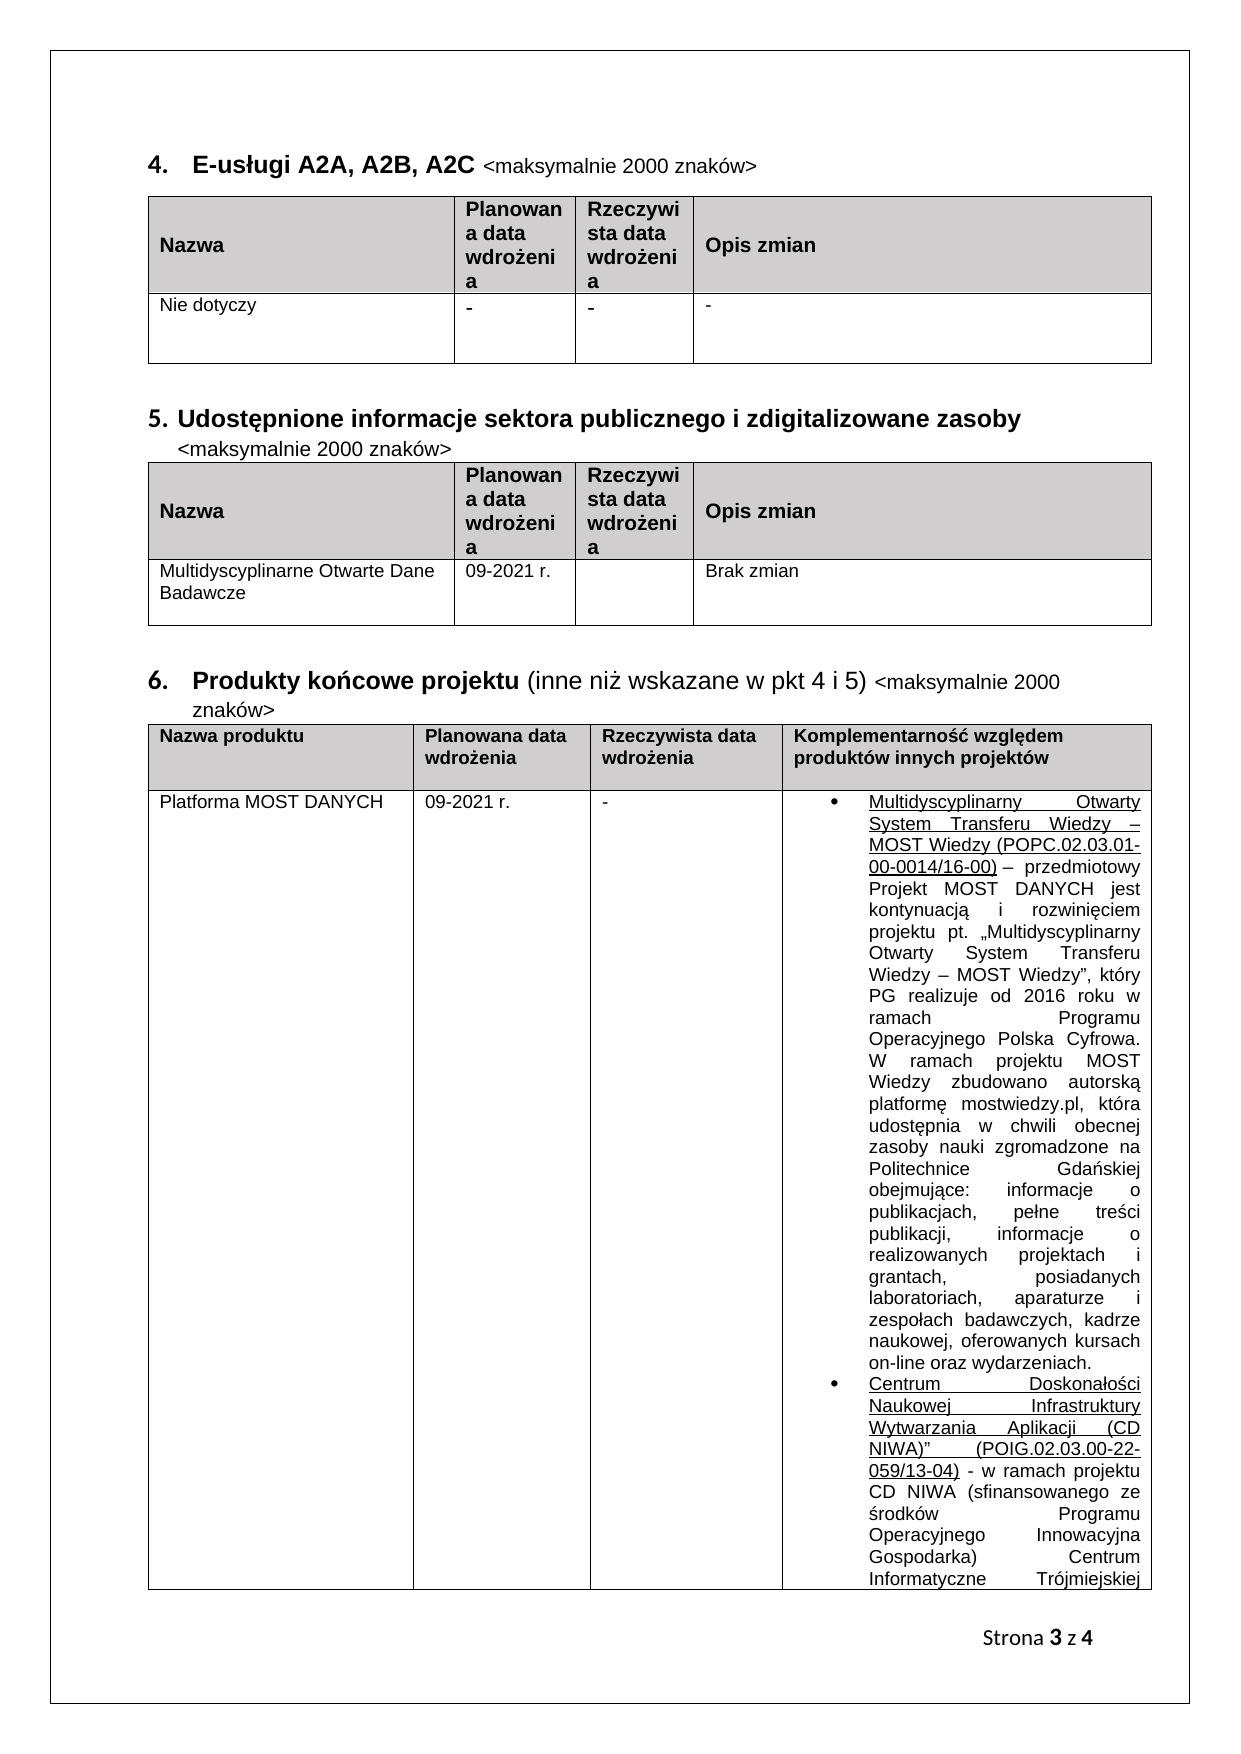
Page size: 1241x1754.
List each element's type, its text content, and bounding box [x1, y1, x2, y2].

table_header Planowana data wdrożenia [414, 725, 590, 790]
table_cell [783, 791, 1151, 1589]
table_cell Multidyscyplinarne Otwarte Dane Badawcze [149, 560, 454, 625]
subtitle Produkty końcowe projektu (inne niż wskazane w pkt 4 i 5) <maksymalnie 2000 znaków> [148, 663, 1093, 722]
table_header Nazwa produktu [149, 725, 413, 790]
subtitle E-usługi A2A, A2B, A2C <maksymalnie 2000 znaków> [148, 147, 1093, 181]
table_header Opis zmian [694, 463, 1151, 559]
table_cell Platforma MOST DANYCH [149, 791, 413, 1589]
table_cell - [694, 294, 1151, 363]
table_cell - [576, 294, 693, 363]
table_header Rzeczywista data wdrożenia [576, 463, 693, 559]
subtitle Udostępnione informacje sektora publicznego i zdigitalizowane zasoby <maksymalnie 2000 znaków> [148, 402, 1093, 460]
table_header Opis zmian [694, 197, 1151, 292]
table_cell - [455, 294, 575, 363]
table_cell [576, 560, 693, 625]
table_header Komplementarność względem produktów innych projektów [783, 725, 1151, 790]
table_cell Brak zmian [694, 560, 1151, 625]
table_cell 09-2021 r. [455, 560, 575, 625]
table_header Nazwa [149, 197, 454, 292]
table_header Planowana data wdrożenia [455, 197, 575, 292]
table_header Rzeczywista data wdrożenia [576, 197, 693, 292]
table_header Planowana data wdrożenia [455, 463, 575, 559]
table_cell 09-2021 r. [414, 791, 590, 1589]
table_header Nazwa [149, 463, 454, 559]
table_header Rzeczywista data wdrożenia [591, 725, 782, 790]
table_cell - [591, 791, 782, 1589]
table_cell Nie dotyczy [149, 294, 454, 363]
